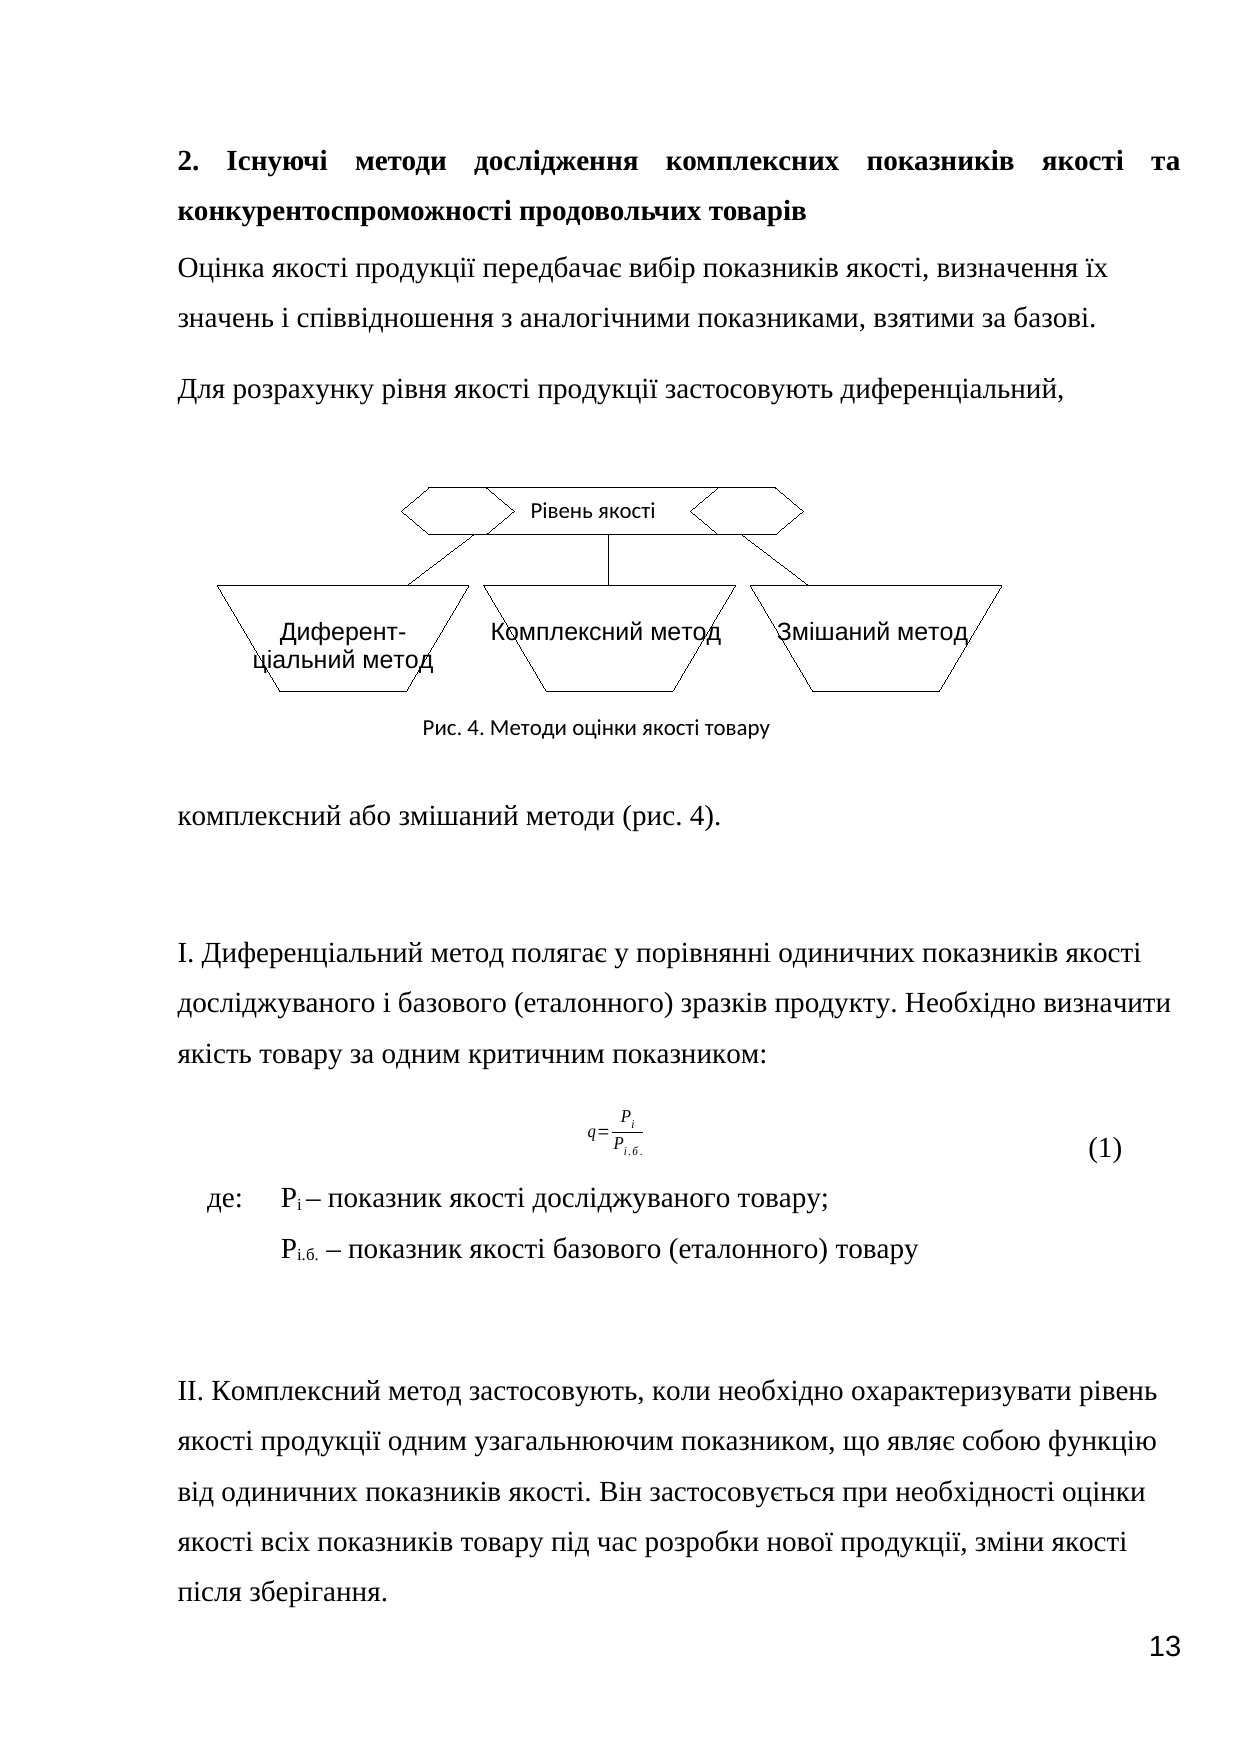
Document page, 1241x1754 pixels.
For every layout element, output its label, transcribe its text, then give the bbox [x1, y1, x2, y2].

subtitle 2. Існуючі методи дослідження комплексних показників якості та конкурентоспроможності продовольчих товарів [177, 143, 1181, 227]
text (1) [177, 1107, 1181, 1164]
text ІІ. Комплексний метод застосовують, коли необхідно охарактеризувати рівень якості продукції одним узагальнюючим показником, що являє собою функцію від одиничних показників якості. Він застосовується при необхідності оцінки якості всіх показників товару під час розробки нової продукції, зміни якості після зберігання. [177, 1373, 1181, 1608]
text комплексний або змішаний методи (рис. 4). [177, 798, 1181, 832]
text Оцінка якості продукції передбачає вибір показників якості, визначення їх значень і співвідношення з аналогічними показниками, взятими за базові. [177, 250, 1181, 334]
text Рі.б. – показник якості базового (еталонного) товару [252, 1231, 1181, 1264]
text Для розрахунку рівня якості продукції застосовують диференціальний, [177, 371, 1181, 405]
text І. Диференціальний метод полягає у порівнянні одиничних показників якості досліджуваного і базового (еталонного) зразків продукту. Необхідно визначити якість товару за одним критичним показником: [177, 935, 1181, 1069]
text де: Рі – показник якості досліджуваного товару; [207, 1181, 1181, 1214]
